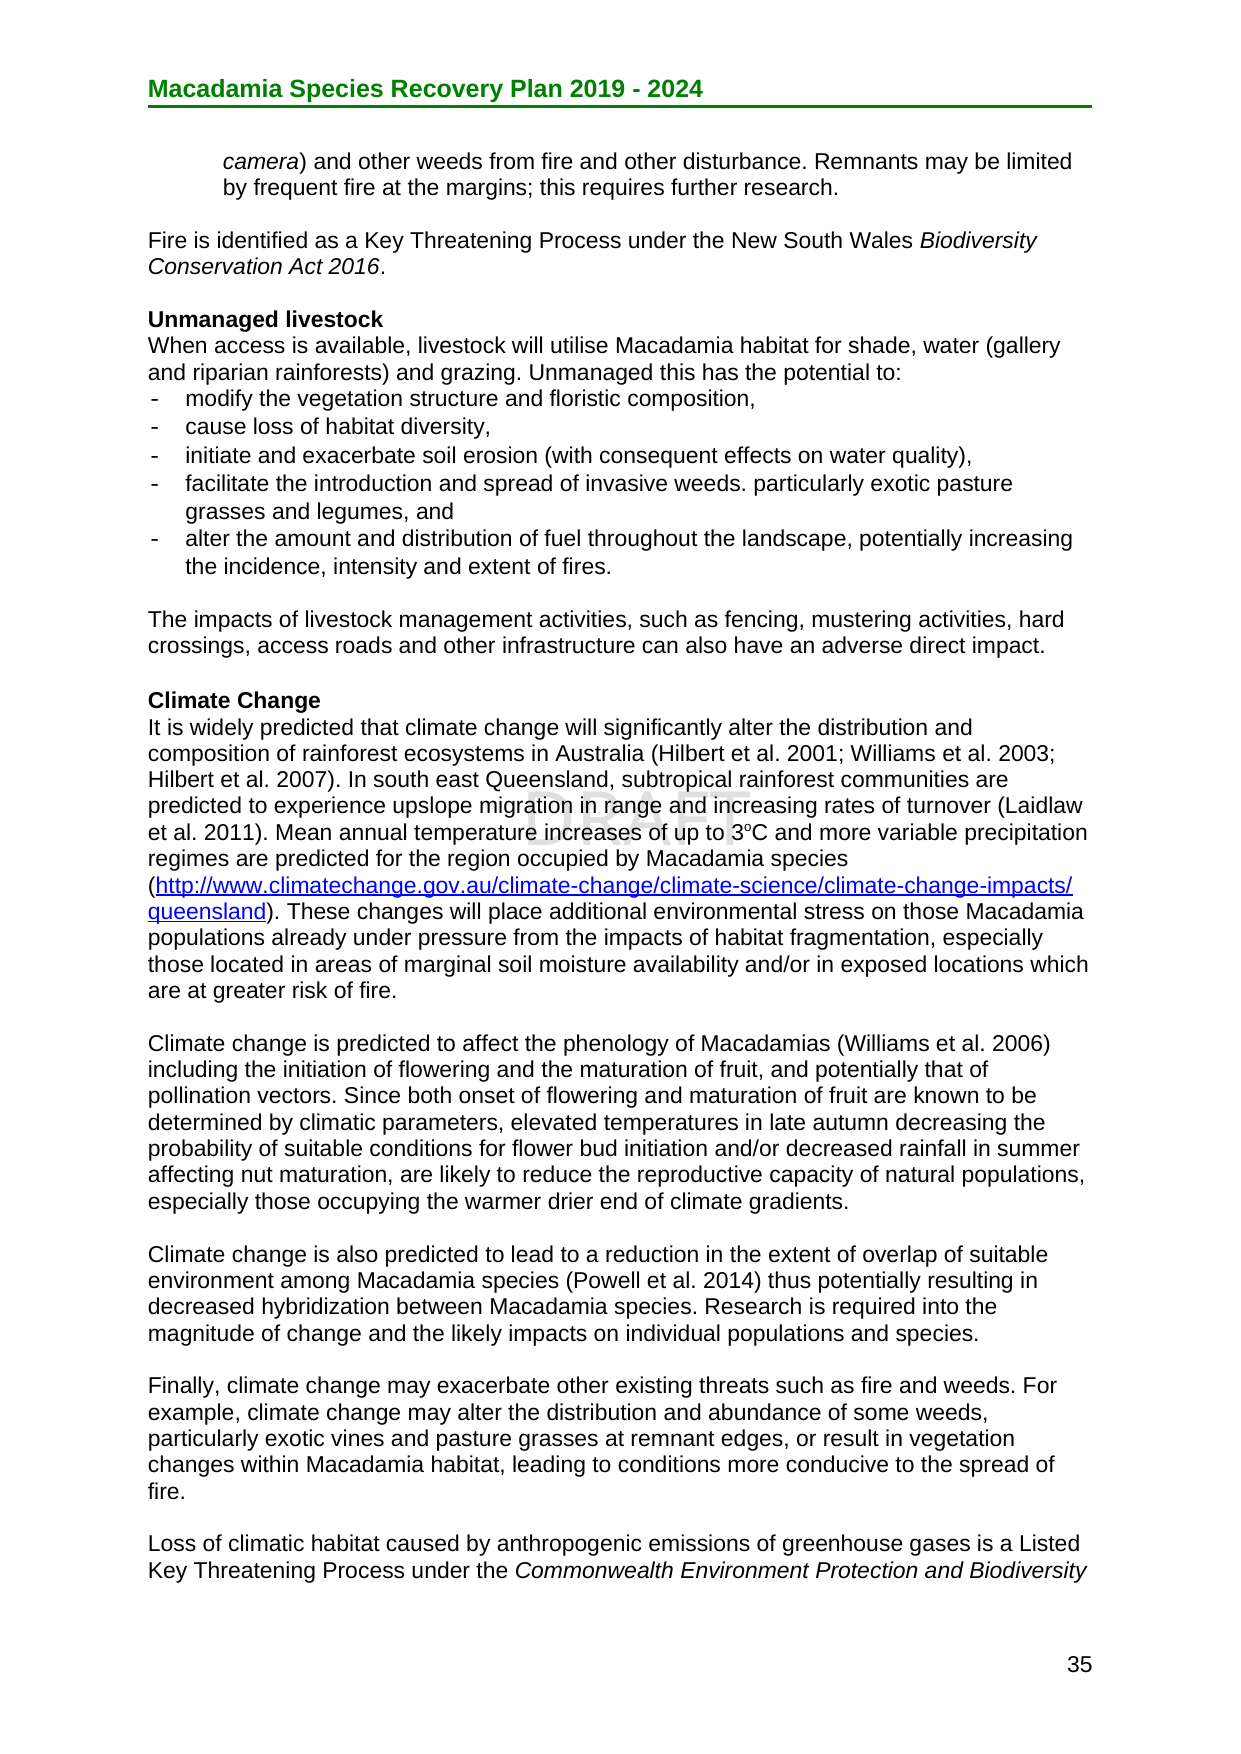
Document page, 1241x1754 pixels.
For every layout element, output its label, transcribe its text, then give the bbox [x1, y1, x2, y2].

list modify the vegetation structure and floristic composition, [148, 385, 1092, 413]
list cause loss of habitat diversity, [148, 413, 1092, 442]
subtitle Unmanaged livestock [148, 306, 1092, 332]
text Finally, climate change may exacerbate other existing threats such as fire and weeds. For example, climate change may alter the distribution and abundance of some weeds, particularly exotic vines and pasture grasses at remnant edges, or result in vegetation changes within Macadamia habitat, leading to conditions more conducive to the spread of fire. [148, 1372, 1092, 1504]
subtitle Climate Change [148, 687, 1092, 713]
text Fire is identified as a Key Threatening Process under the New South Wales Biodiversity Conservation Act 2016. [148, 227, 1092, 279]
text When access is available, livestock will utilise Macadamia habitat for shade, water (gallery and riparian rainforests) and grazing. Unmanaged this has the potential to: [148, 332, 1092, 385]
text Climate change is also predicted to lead to a reduction in the extent of overlap of suitable environment among Macadamia species (Powell et al. 2014) thus potentially resulting in decreased hybridization between Macadamia species. Research is required into the magnitude of change and the likely impacts on individual populations and species. [148, 1241, 1092, 1346]
list alter the amount and distribution of fuel throughout the landscape, potentially increasing the incidence, intensity and extent of fires. [148, 524, 1092, 579]
list initiate and exacerbate soil erosion (with consequent effects on water quality), [148, 442, 1092, 470]
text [148, 1530, 1092, 1583]
text It is widely predicted that climate change will significantly alter the distribution and composition of rainforest ecosystems in Australia (Hilbert et al. 2001; Williams et al. 2003; Hilbert et al. 2007). In south east Queensland, subtropical rainforest communities are predicted to experience upslope migration in range and increasing rates of turnover (Laidlaw et al. 2011). Mean annual temperature increases of up to 3oC and more variable precipitation regimes are predicted for the region occupied by Macadamia species (http://www.climatechange.gov.au/climate-change/climate-science/climate-change-impacts/queensland). These changes will place additional environmental stress on those Macadamia populations already under pressure from the impacts of habitat fragmentation, especially those located in areas of marginal soil moisture availability and/or in exposed locations which are at greater risk of fire. [148, 713, 1092, 1003]
text The impacts of livestock management activities, such as fencing, mustering activities, hard crossings, access roads and other infrastructure can also have an adverse direct impact. [148, 606, 1092, 687]
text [223, 148, 1092, 200]
list facilitate the introduction and spread of invasive weeds. particularly exotic pasture grasses and legumes, and [148, 470, 1092, 524]
text Climate change is predicted to affect the phenology of Macadamias (Williams et al. 2006) including the initiation of flowering and the maturation of fruit, and potentially that of pollination vectors. Since both onset of flowering and maturation of fruit are known to be determined by climatic parameters, elevated temperatures in late autumn decreasing the probability of suitable conditions for flower bud initiation and/or decreased rainfall in summer affecting nut maturation, are likely to reduce the reproductive capacity of natural populations, especially those occupying the warmer drier end of climate gradients. [148, 1030, 1092, 1214]
